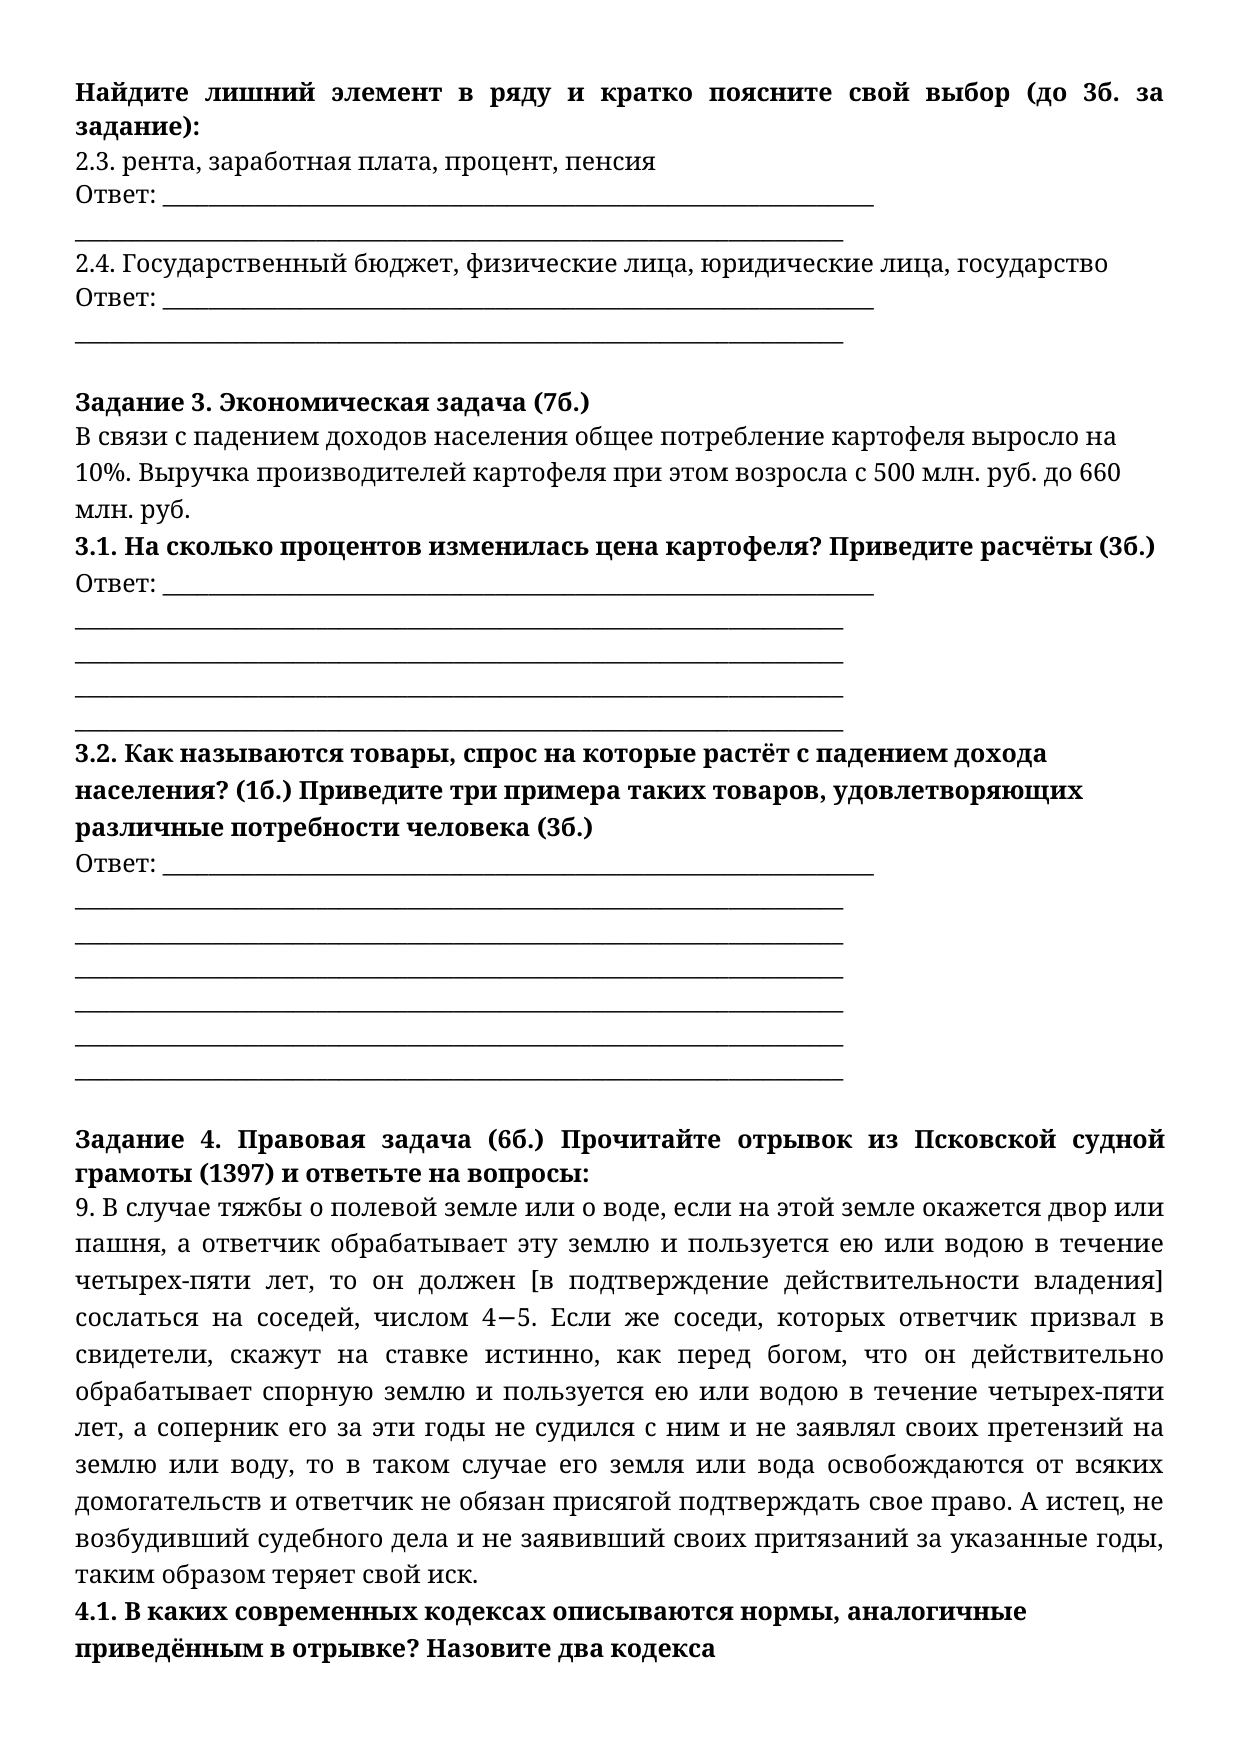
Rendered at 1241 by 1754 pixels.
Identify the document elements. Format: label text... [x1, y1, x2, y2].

text Ответ: ______________________________________________________________ [75, 279, 1165, 313]
text ___________________________________________________________________ [75, 633, 1165, 668]
text Ответ: ______________________________________________________________ [75, 565, 1165, 599]
text Найдите лишний элемент в ряду и кратко поясните свой выбор (до 3б. за задание): [75, 75, 1165, 143]
text ___________________________________________________________________ [75, 599, 1165, 633]
text ___________________________________________________________________ [75, 914, 1165, 948]
text В связи с падением доходов населения общее потребление картофеля выросло на 10%. Выручка производителей картофеля при этом возросла с 500 млн. руб. до 660 млн. руб. [75, 418, 1165, 526]
text ___________________________________________________________________ [75, 1050, 1165, 1084]
text ___________________________________________________________________ [75, 1016, 1165, 1050]
text 2.3. рента, заработная плата, процент, пенсия [75, 143, 1165, 177]
text ___________________________________________________________________ [75, 313, 1165, 347]
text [75, 177, 1165, 211]
text ___________________________________________________________________ [75, 702, 1165, 736]
text ___________________________________________________________________ [75, 880, 1165, 914]
text Ответ: ______________________________________________________________ [75, 846, 1165, 880]
text ___________________________________________________________________ [75, 948, 1165, 982]
text ___________________________________________________________________ [75, 211, 1165, 245]
text 4.1. В каких современных кодексах описываются нормы, аналогичные приведённым в отрывке? Назовите два кодекса [75, 1594, 1165, 1665]
text ___________________________________________________________________ [75, 668, 1165, 702]
text 9. В случае тяжбы о полевой земле или о воде, если на этой земле окажется двор или пашня, а ответчик обрабатывает эту землю и пользуется ею или водою в течение четырех-пяти лет, то он должен [в подтверждение действительности владения] сослаться на соседей, числом 4−5. Если же соседи, которых ответчик призвал в свидетели, скажут на ставке истинно, как перед богом, что он действительно обрабатывает спорную землю и пользуется ею или водою в течение четырех-пяти лет, а соперник его за эти годы не судился с ним и не заявлял своих претензий на землю или воду, то в таком случае его земля или вода освобождаются от всяких домогательств и ответчик не обязан присягой подтверждать свое право. А истец, не возбудивший судебного дела и не заявивший своих притязаний за указанные годы, таким образом теряет свой иск. [75, 1189, 1165, 1591]
text 2.4. Государственный бюджет, физические лица, юридические лица, государство [75, 245, 1165, 279]
text ___________________________________________________________________ [75, 982, 1165, 1016]
text Задание 3. Экономическая задача (7б.) [75, 384, 1165, 418]
text 3.2. Как называются товары, спрос на которые растёт с падением дохода населения? (1б.) Приведите три примера таких товаров, удовлетворяющих различные потребности человека (3б.) [75, 736, 1165, 843]
text Задание 4. Правовая задача (6б.) Прочитайте отрывок из Псковской судной грамоты (1397) и ответьте на вопросы: [75, 1121, 1165, 1189]
text 3.1. На сколько процентов изменилась цена картофеля? Приведите расчёты (3б.) [75, 529, 1165, 563]
